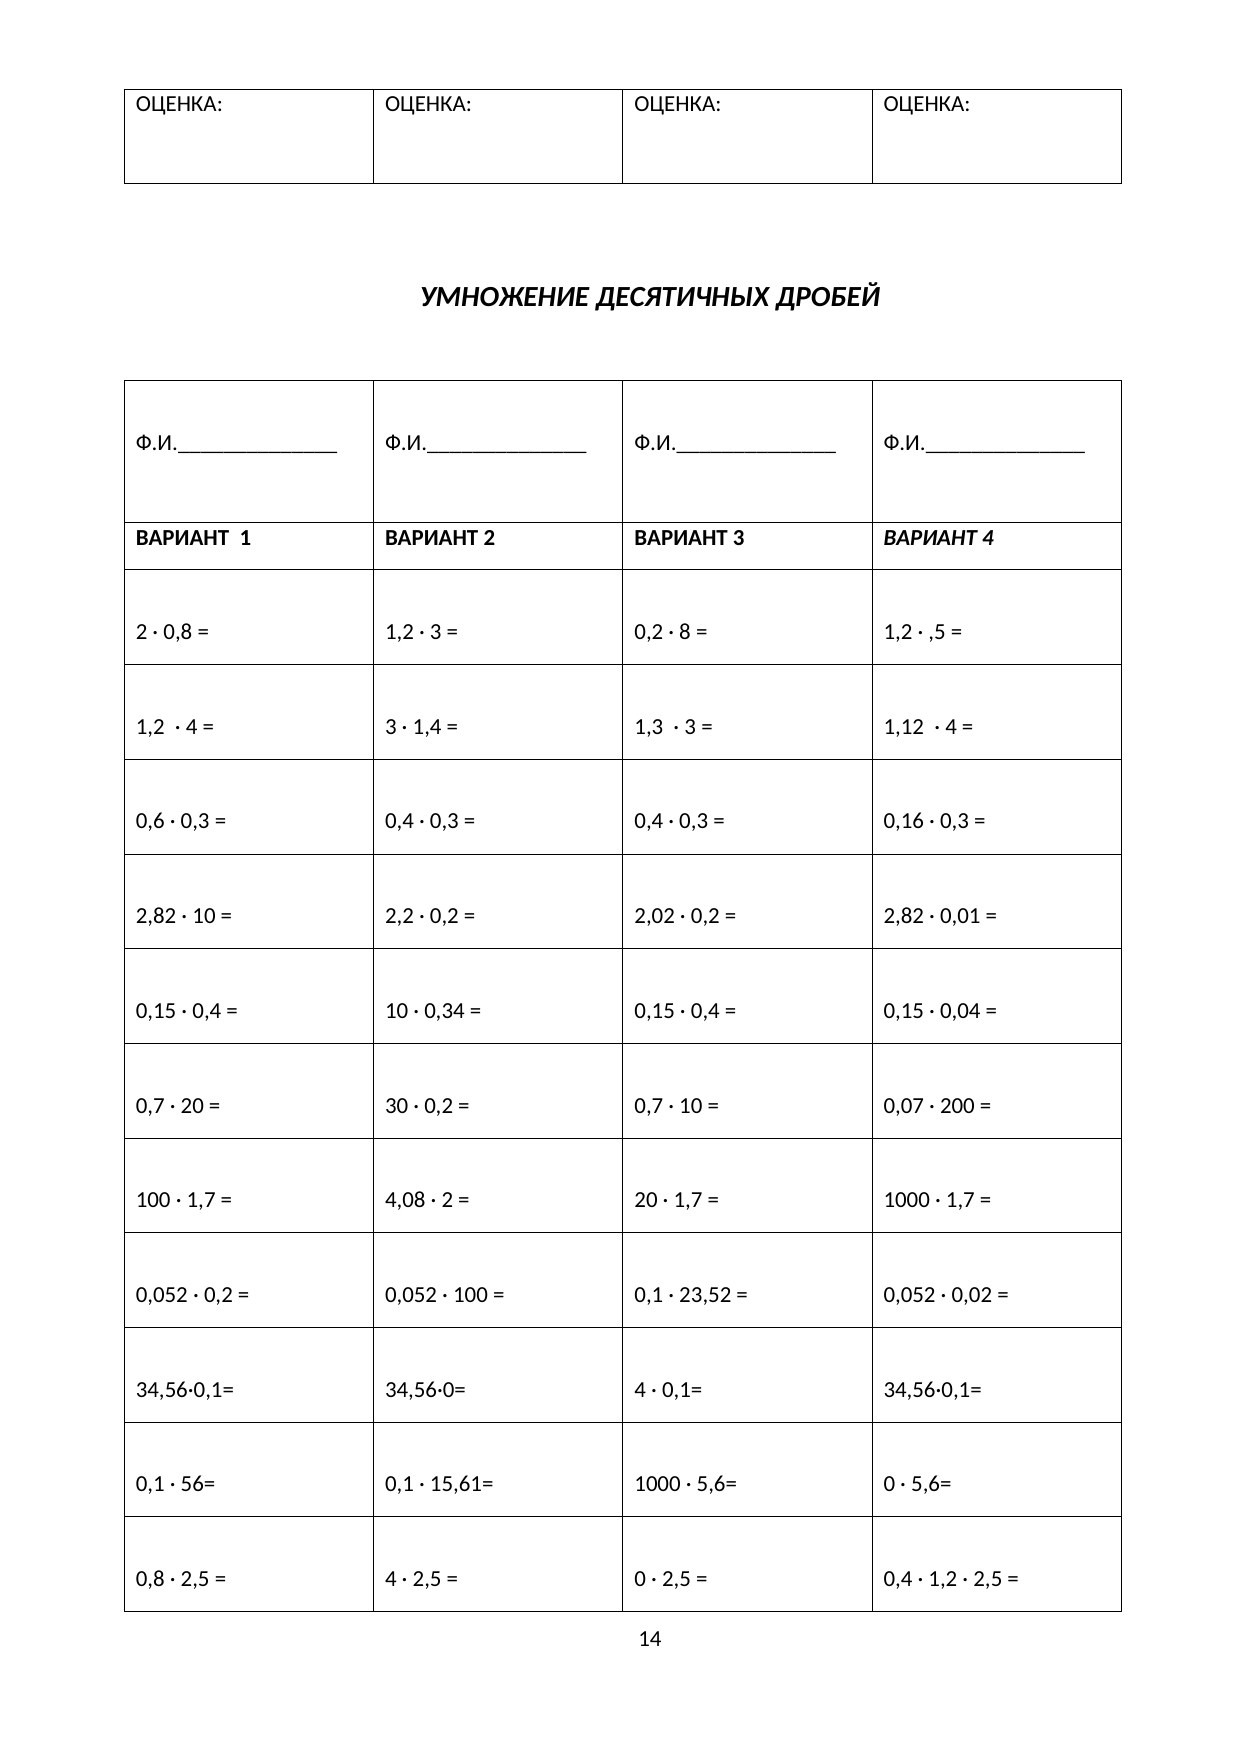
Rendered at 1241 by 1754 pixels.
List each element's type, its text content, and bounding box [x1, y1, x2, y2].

table_cell 0,052 · 0,02 = [873, 1233, 1121, 1327]
table_cell 0,15 · 0,4 = [623, 949, 872, 1043]
table_cell 0,07 · 200 = [873, 1044, 1121, 1137]
table_cell 34,56·0,1= [125, 1328, 373, 1422]
table_cell 0,8 · 2,5 = [125, 1517, 373, 1611]
table_cell 0,4 · 0,3 = [623, 760, 872, 853]
table_cell 1,2 · 4 = [125, 665, 373, 759]
table_cell 0,4 · 0,3 = [374, 760, 622, 853]
table_cell ВАРИАНТ 2 [374, 523, 622, 569]
table_cell 1,2 · ,5 = [873, 570, 1121, 664]
table_cell 0 · 2,5 = [623, 1517, 872, 1611]
table_cell ВАРИАНТ 4 [873, 523, 1121, 569]
table_cell 1,3 · 3 = [623, 665, 872, 759]
table_cell 0,7 · 10 = [623, 1044, 872, 1137]
table_cell 1000 · 1,7 = [873, 1139, 1121, 1232]
table_cell ОЦЕНКА: [623, 90, 872, 183]
table_cell 0,6 · 0,3 = [125, 760, 373, 853]
table_cell 2,2 · 0,2 = [374, 855, 622, 948]
text УМНОЖЕНИЕ ДЕСЯТИЧНЫХ ДРОБЕЙ [148, 278, 1152, 314]
table_cell 3 · 1,4 = [374, 665, 622, 759]
table_cell 2,82 · 10 = [125, 855, 373, 948]
table_cell 0,1 · 56= [125, 1423, 373, 1516]
table_cell 4,08 · 2 = [374, 1139, 622, 1232]
table_cell 0,7 · 20 = [125, 1044, 373, 1137]
table_cell 10 · 0,34 = [374, 949, 622, 1043]
table_cell 20 · 1,7 = [623, 1139, 872, 1232]
table_cell ОЦЕНКА: [374, 90, 622, 183]
table_header Ф.И.______________ [623, 381, 872, 522]
table_cell 0,16 · 0,3 = [873, 760, 1121, 853]
table_cell 0,4 · 1,2 · 2,5 = [873, 1517, 1121, 1611]
table_cell 2 · 0,8 = [125, 570, 373, 664]
table_cell 30 · 0,2 = [374, 1044, 622, 1137]
table_cell 0,1 · 15,61= [374, 1423, 622, 1516]
table_cell 2,82 · 0,01 = [873, 855, 1121, 948]
table_cell 0,1 · 23,52 = [623, 1233, 872, 1327]
table_header Ф.И.______________ [374, 381, 622, 522]
table_cell 1,12 · 4 = [873, 665, 1121, 759]
table_cell 0,15 · 0,4 = [125, 949, 373, 1043]
table_cell 1000 · 5,6= [623, 1423, 872, 1516]
table_cell 34,56·0,1= [873, 1328, 1121, 1422]
table_cell 0,052 · 0,2 = [125, 1233, 373, 1327]
table_cell ВАРИАНТ 3 [623, 523, 872, 569]
table_cell 4 · 2,5 = [374, 1517, 622, 1611]
table_header Ф.И.______________ [125, 381, 373, 522]
table_cell 0 · 5,6= [873, 1423, 1121, 1516]
table_cell 4 · 0,1= [623, 1328, 872, 1422]
table_cell ОЦЕНКА: [125, 90, 373, 183]
table_cell 2,02 · 0,2 = [623, 855, 872, 948]
table_cell ВАРИАНТ 1 [125, 523, 373, 569]
table_cell 0,15 · 0,04 = [873, 949, 1121, 1043]
table_cell 34,56·0= [374, 1328, 622, 1422]
table_cell ОЦЕНКА: [873, 90, 1121, 183]
table_cell 100 · 1,7 = [125, 1139, 373, 1232]
table_header Ф.И.______________ [873, 381, 1121, 522]
table_cell 1,2 · 3 = [374, 570, 622, 664]
table_cell 0,052 · 100 = [374, 1233, 622, 1327]
table_cell 0,2 · 8 = [623, 570, 872, 664]
